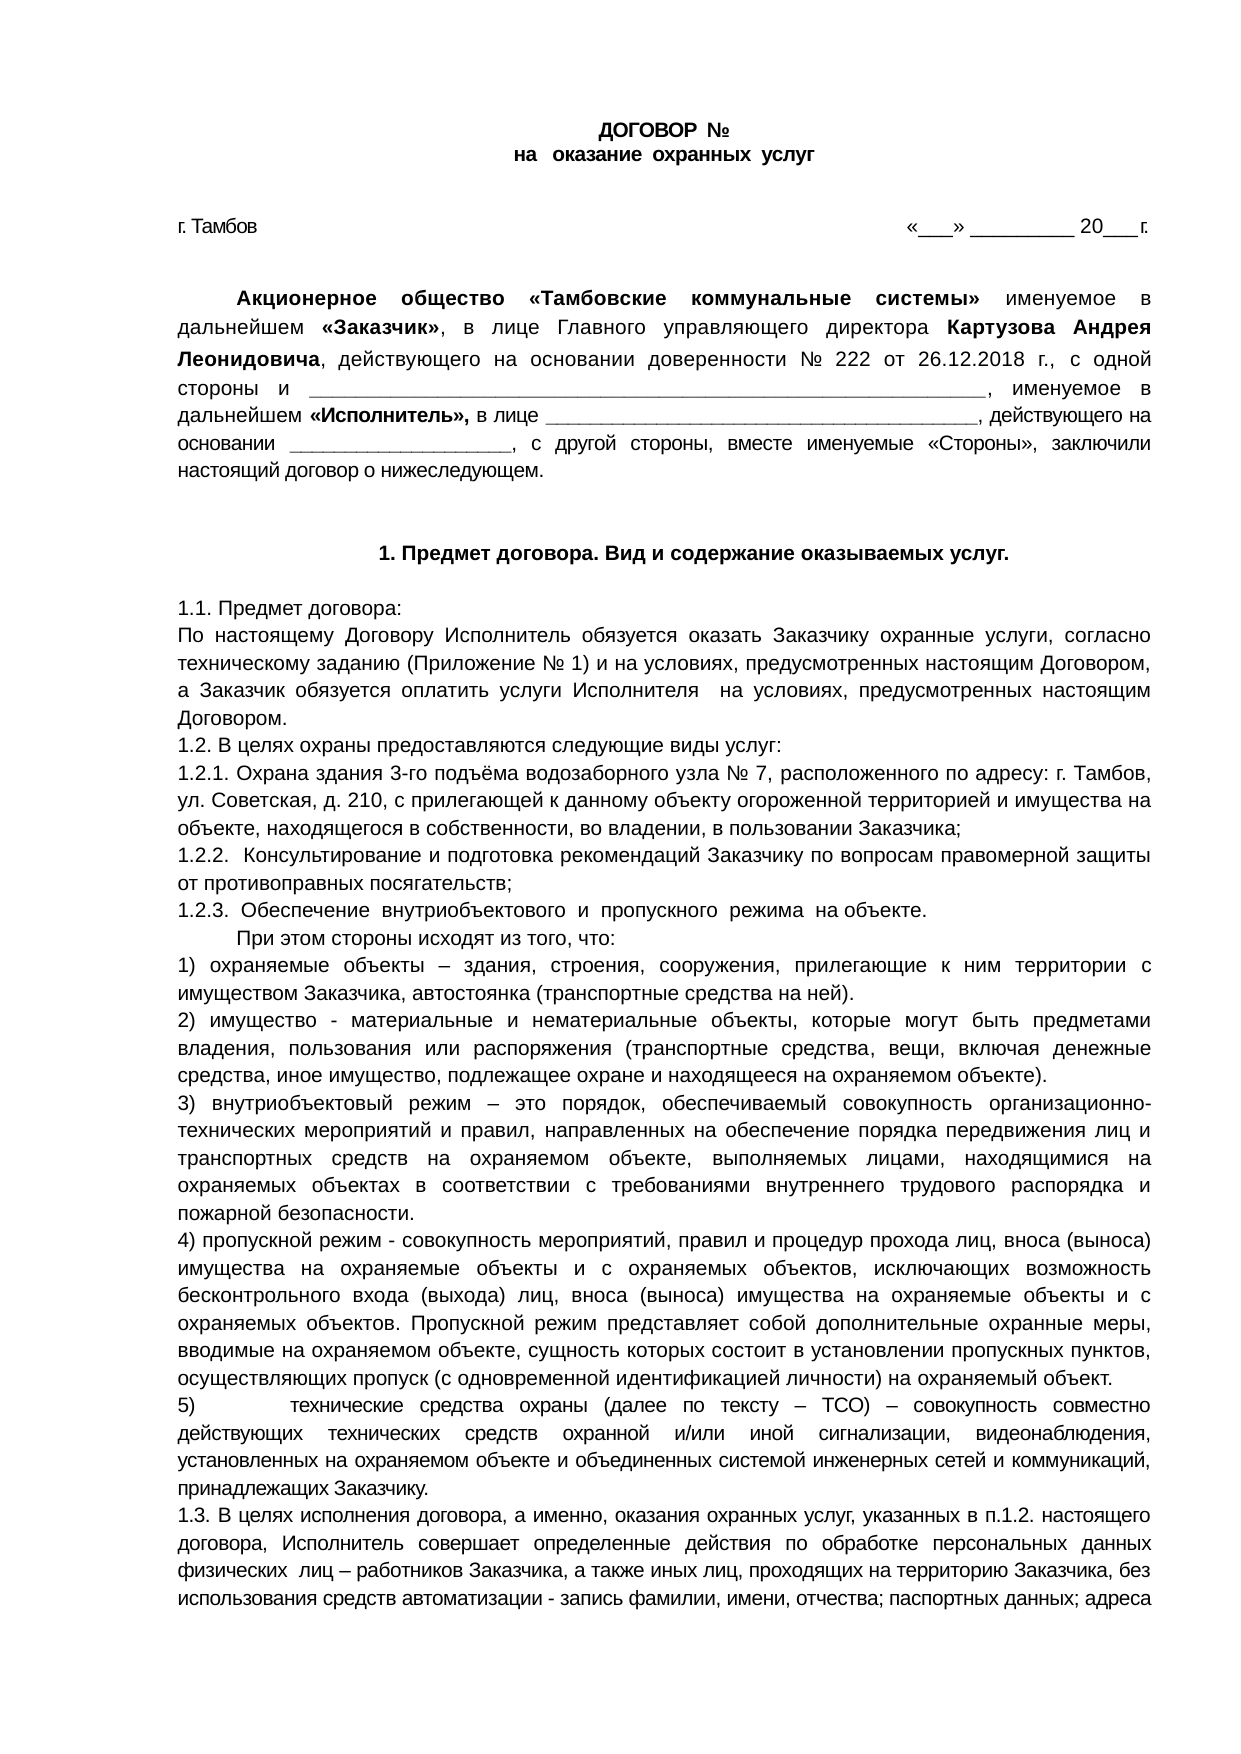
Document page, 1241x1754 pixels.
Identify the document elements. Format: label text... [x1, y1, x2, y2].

text 1.2. В целях охраны предоставляются следующие виды услуг: [177, 733, 1152, 757]
text 1.2.3. Обеспечение внутриобъектового и пропускного режима на объекте. [177, 898, 1152, 922]
text 4) пропускной режим - совокупность мероприятий, правил и процедур прохода лиц, вноса (выноса) имущества на охраняемые объекты и с охраняемых объектов, исключающих возможность бесконтрольного входа (выхода) лиц, вноса (выноса) имущества на охраняемые объекты и с охраняемых объектов. Пропускной режим представляет собой дополнительные охранные меры, вводимые на охраняемом объекте, сущность которых состоит в установлении пропускных пунктов, осуществляющих пропуск (с одновременной идентификацией личности) на охраняемый объект. [177, 1228, 1152, 1389]
text Акционерное общество «Тамбовские коммунальные системы» именуемое в дальнейшем «Заказчик», в лице Главного управляющего директора Картузова Андрея Леонидовича, действующего на основании доверенности № 222 от 26.12.2018 г., с одной стороны и __________________________________________________________, именуемое в дальнейшем «Исполнитель», в лице _______________________________________, действующего на основании ____________________, с другой стороны, вместе именуемые «Стороны», заключили настоящий договор о нижеследующем. [177, 286, 1152, 482]
text 3) внутриобъектовый режим – это порядок, обеспечиваемый совокупность организационно-технических мероприятий и правил, направленных на обеспечение порядка передвижения лиц и транспортных средств на охраняемом объекте, выполняемых лицами, находящимися на охраняемых объектах в соответствии с требованиями внутреннего трудового распорядка и пожарной безопасности. [177, 1090, 1152, 1224]
text 1.2.2. Консультирование и подготовка рекомендаций Заказчику по вопросам правомерной защиты от противоправных посягательств; [177, 843, 1152, 894]
text ДОГОВОР № [177, 118, 1152, 142]
list технические средства охраны (далее по тексту – ТСО) – совокупность совместно действующих технических средств охранной и/или иной сигнализации, видеонаблюдения, установленных на охраняемом объекте и объединенных системой инженерных сетей и коммуникаций, принадлежащих Заказчику. [177, 1393, 1152, 1499]
text 2) имущество - материальные и нематериальные объекты, которые могут быть предметами владения, пользования или распоряжения (транспортные средства, вещи, включая денежные средства, иное имущество, подлежащее охране и находящееся на охраняемом объекте). [177, 1008, 1152, 1087]
text г. Тамбов «___» _________ 20___г. [177, 214, 1152, 238]
text 1) охраняемые объекты – здания, строения, сооружения, прилегающие к ним территории с имуществом Заказчика, автостоянка (транспортные средства на ней). [177, 953, 1152, 1004]
text на оказание охранных услуг [177, 142, 1152, 166]
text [177, 1503, 1152, 1609]
text 1.2.1. Охрана здания 3-го подъёма водозаборного узла № 7, расположенного по адресу: г. Тамбов, ул. Советская, д. 210, с прилегающей к данному объекту огороженной территорией и имущества на объекте, находящегося в собственности, во владении, в пользовании Заказчика; [177, 760, 1152, 839]
text По настоящему Договору Исполнитель обязуется оказать Заказчику охранные услуги, согласно техническому заданию (Приложение № 1) и на условиях, предусмотренных настоящим Договором, а Заказчик обязуется оплатить услуги Исполнителя на условиях, предусмотренных настоящим Договором. [177, 623, 1152, 729]
text 1. Предмет договора. Вид и содержание оказываемых услуг. [177, 540, 1152, 564]
text 1.1. Предмет договора: [177, 595, 1152, 619]
text При этом стороны исходят из того, что: [177, 925, 1152, 949]
